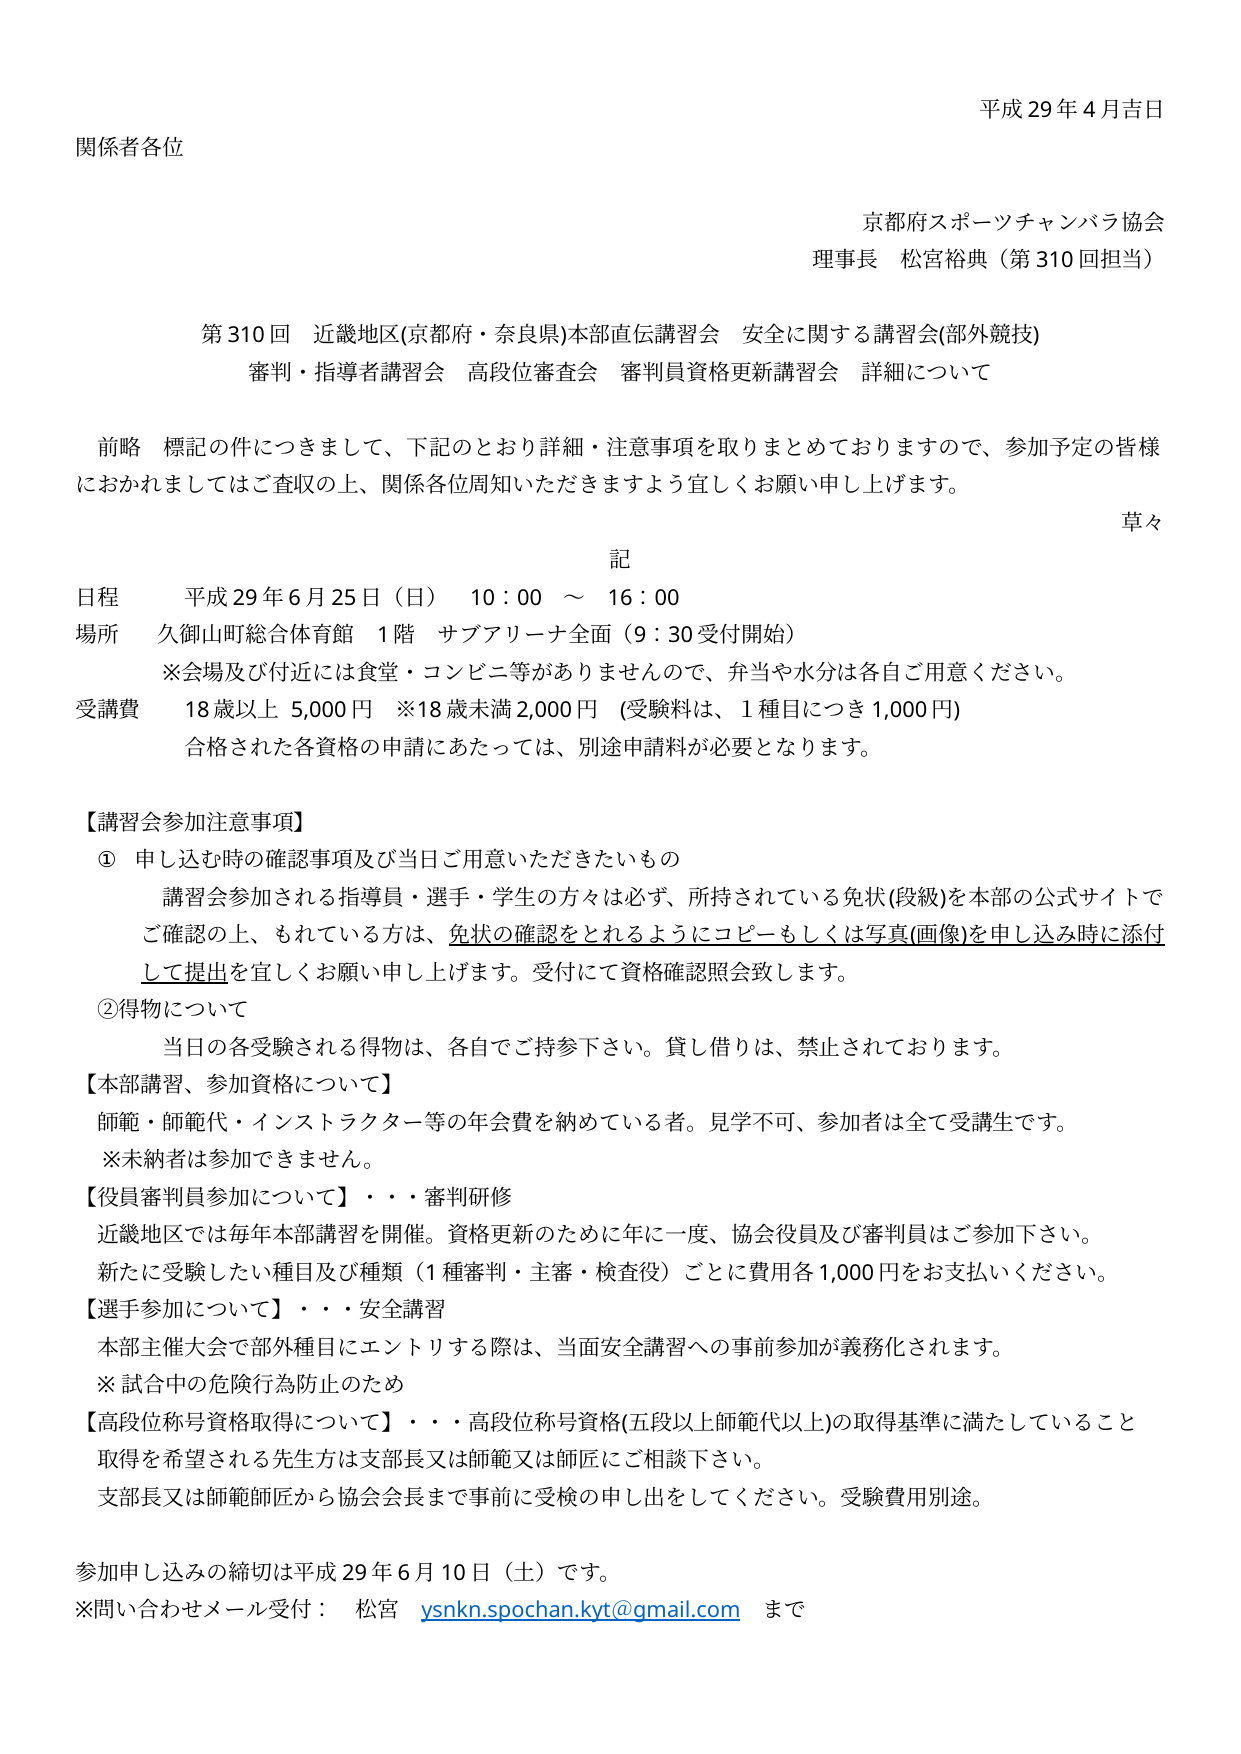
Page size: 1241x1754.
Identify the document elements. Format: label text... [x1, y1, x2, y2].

text 当日の各受験される得物は、各自でご持参下さい。貸し借りは、禁止されております。 [141, 1027, 1165, 1064]
text 取得を希望される先生方は支部長又は師範又は師匠にご相談下さい。 [75, 1439, 1165, 1477]
text 【選手参加について】・・・安全講習 [75, 1289, 1165, 1327]
text 【本部講習、参加資格について】 [75, 1064, 1165, 1102]
text 本部主催大会で部外種目にエントリする際は、当面安全講習への事前参加が義務化されます。 [75, 1327, 1165, 1364]
text 近畿地区では毎年本部講習を開催。資格更新のために年に一度、協会役員及び審判員はご参加下さい。 [75, 1214, 1165, 1252]
text 関係者各位 [75, 127, 1165, 164]
text 支部長又は師範師匠から協会会長まで事前に受検の申し出をしてください。受験費用別途。 [75, 1477, 1165, 1514]
text 師範・師範代・インストラクター等の年会費を納めている者。見学不可、参加者は全て受講生です。 [75, 1102, 1165, 1139]
text 記 [75, 539, 1165, 577]
text 講習会参加される指導員・選手・学生の方々は必ず、所持されている免状(段級)を本部の公式サイトでご確認の上、もれている方は、免状の確認をとれるようにコピーもしくは写真(画像)を申し込み時に添付して提出を宜しくお願い申し上げます。受付にて資格確認照会致します。 [141, 877, 1165, 989]
text ②得物について [75, 989, 1165, 1027]
text 【講習会参加注意事項】 [75, 802, 1165, 839]
text 前略 標記の件につきまして、下記のとおり詳細・注意事項を取りまとめておりますので、参加予定の皆様におかれましてはご査収の上、関係各位周知いただきますよう宜しくお願い申し上げます。 [75, 427, 1165, 502]
text 京都府スポーツチャンバラ協会 [75, 202, 1165, 239]
text ※会場及び付近には食堂・コンビニ等がありませんので、弁当や水分は各自ご用意ください。 [75, 652, 1165, 689]
text 場所 久御山町総合体育館 1階 サブアリーナ全面（9：30受付開始） [75, 614, 1165, 652]
text 第310回 近畿地区(京都府・奈良県)本部直伝講習会 安全に関する講習会(部外競技) [75, 314, 1165, 352]
text 日程 平成29年6月25日（日） 10：00 ～ 16：00 [75, 577, 1165, 614]
text 【役員審判員参加について】・・・審判研修 [75, 1177, 1165, 1214]
text 草々 [75, 502, 1165, 539]
text ※問い合わせメール受付： 松宮 ysnkn.spochan.kyt＠gmail.com まで [75, 1589, 1165, 1627]
text ※未納者は参加できません。 [75, 1139, 1165, 1177]
text 審判・指導者講習会 高段位審査会 審判員資格更新講習会 詳細について [75, 352, 1165, 389]
text ※ 試合中の危険行為防止のため [75, 1364, 1165, 1402]
text 参加申し込みの締切は平成29年6月10日（土）です。 [75, 1552, 1165, 1589]
text 受講費 18歳以上 5,000円 ※18歳未満2,000円 (受験料は、１種目につき1,000円) [75, 689, 1165, 727]
text 【高段位称号資格取得について】・・・高段位称号資格(五段以上師範代以上)の取得基準に満たしていること [75, 1402, 1165, 1439]
list 申し込む時の確認事項及び当日ご用意いただきたいもの [97, 839, 1165, 877]
text 合格された各資格の申請にあたっては、別途申請料が必要となります。 [75, 727, 1165, 764]
text 平成29年4月吉日 [75, 89, 1165, 127]
text 理事長 松宮裕典（第310回担当） [75, 239, 1165, 277]
text 新たに受験したい種目及び種類（1種審判・主審・検査役）ごとに費用各1,000円をお支払いください。 [75, 1252, 1165, 1289]
